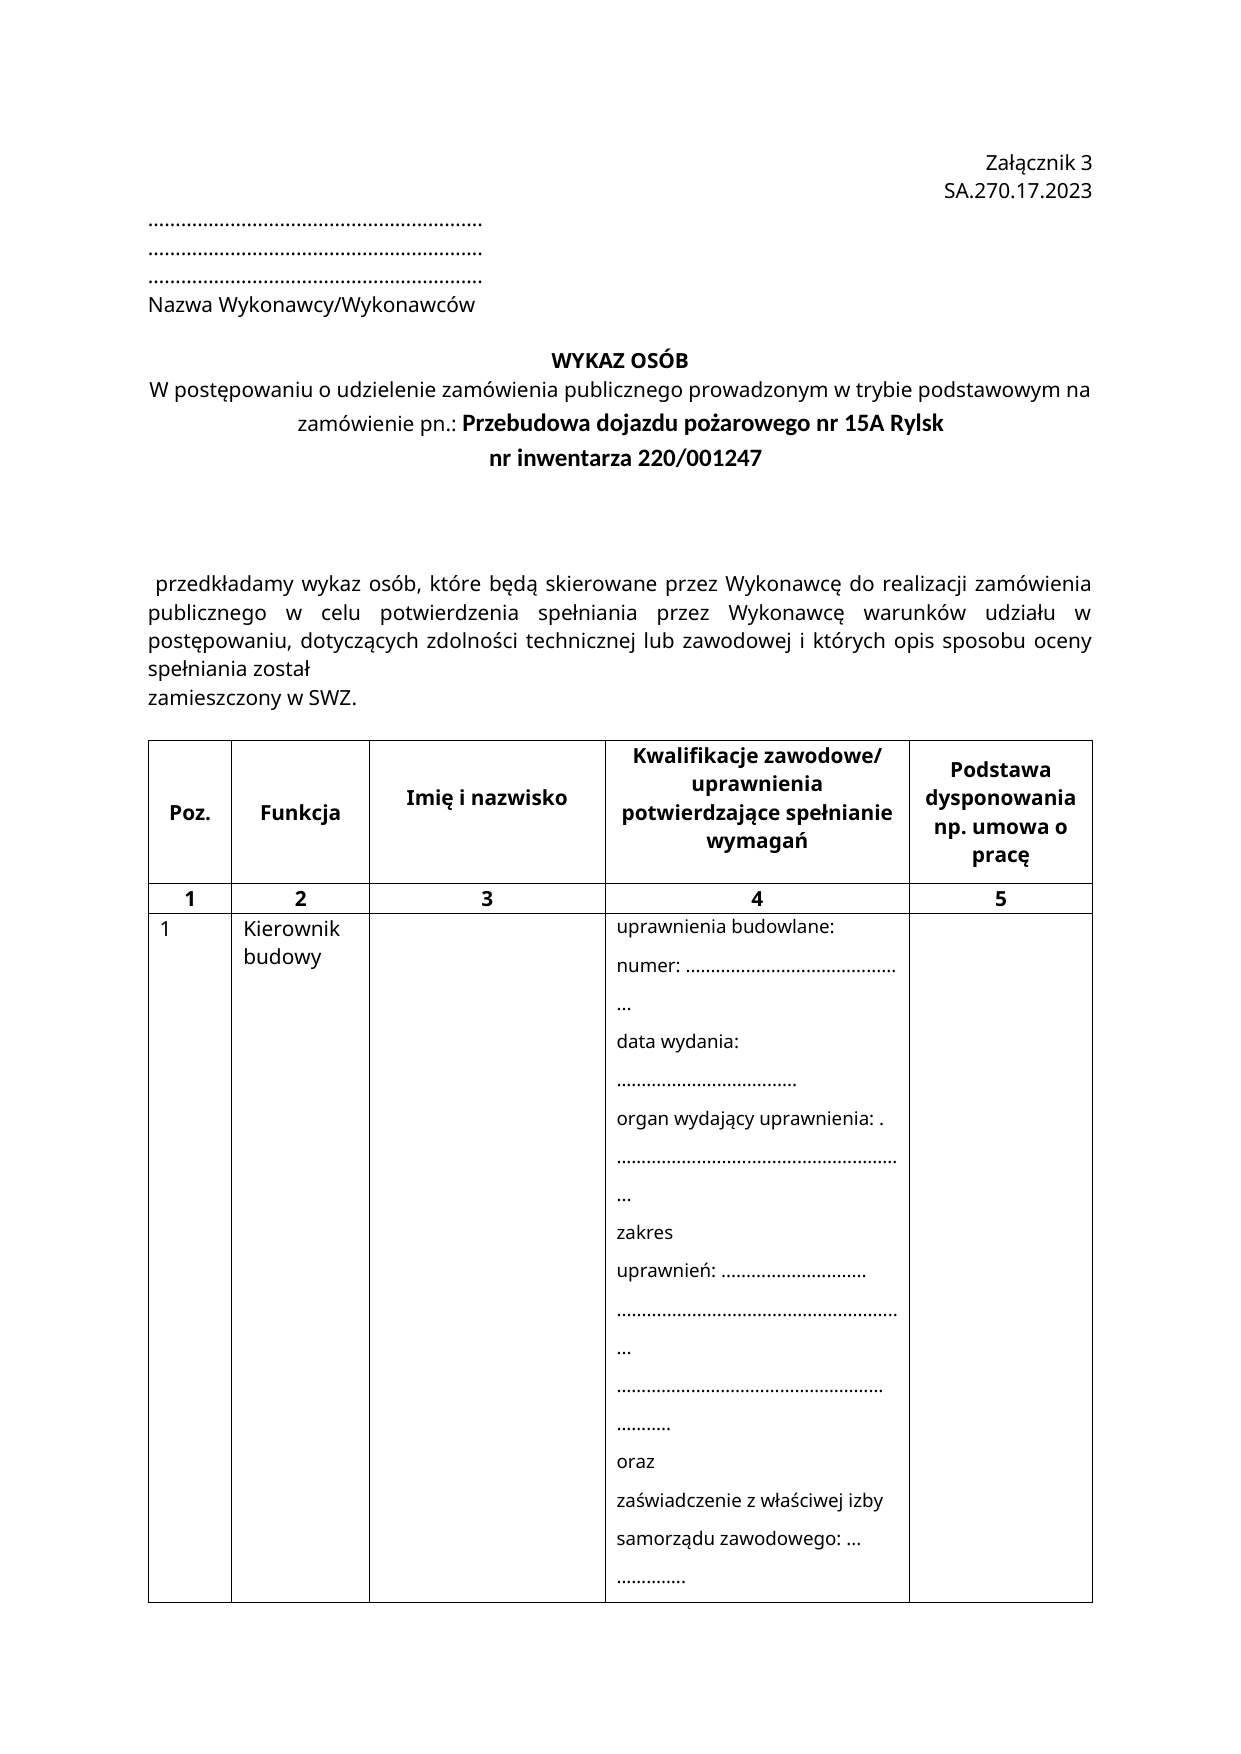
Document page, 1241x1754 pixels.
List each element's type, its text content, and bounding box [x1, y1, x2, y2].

text ……………………………………………………. [148, 233, 1093, 261]
table_cell [370, 914, 605, 1602]
text ……………………………………………………. [148, 261, 1093, 290]
table_header Kwalifikacje zawodowe/ uprawnienia potwierdzające spełnianie wymagań [606, 741, 909, 883]
text W postępowaniu o udzielenie zamówienia publicznego prowadzonym w trybie podstawowym na zamówienie pn.: Przebudowa dojazdu pożarowego nr 15A Rylsk [148, 375, 1092, 437]
table_cell 1 [149, 884, 231, 913]
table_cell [606, 914, 909, 1602]
text Nazwa Wykonawcy/Wykonawców [148, 290, 1093, 318]
text WYKAZ OSÓB [148, 347, 1093, 375]
table_cell 4 [606, 884, 909, 913]
text SA.270.17.2023 [148, 176, 1093, 204]
table_header Poz. [149, 741, 231, 883]
table_header Funkcja [232, 741, 369, 883]
text zamieszczony w SWZ. [148, 683, 1093, 711]
table_cell [910, 914, 1092, 1602]
table_cell 5 [910, 884, 1092, 913]
table_cell 3 [370, 884, 605, 913]
table_cell 1 [149, 914, 231, 1602]
table_cell Kierownik budowy [232, 914, 369, 1602]
table_cell 2 [232, 884, 369, 913]
table_header Podstawa dysponowania np. umowa o pracę [910, 741, 1092, 883]
text nr inwentarza 220/001247 [414, 442, 832, 472]
text ……………………………………………………. [148, 204, 1093, 233]
table_header Imię i nazwisko [370, 741, 605, 883]
text Załącznik 3 [148, 148, 1093, 176]
text przedkładamy wykaz osób, które będą skierowane przez Wykonawcę do realizacji zamówienia publicznego w celu potwierdzenia spełniania przez Wykonawcę warunków udziału w postępowaniu, dotyczących zdolności technicznej lub zawodowej i których opis sposobu oceny spełniania został [148, 569, 1093, 683]
